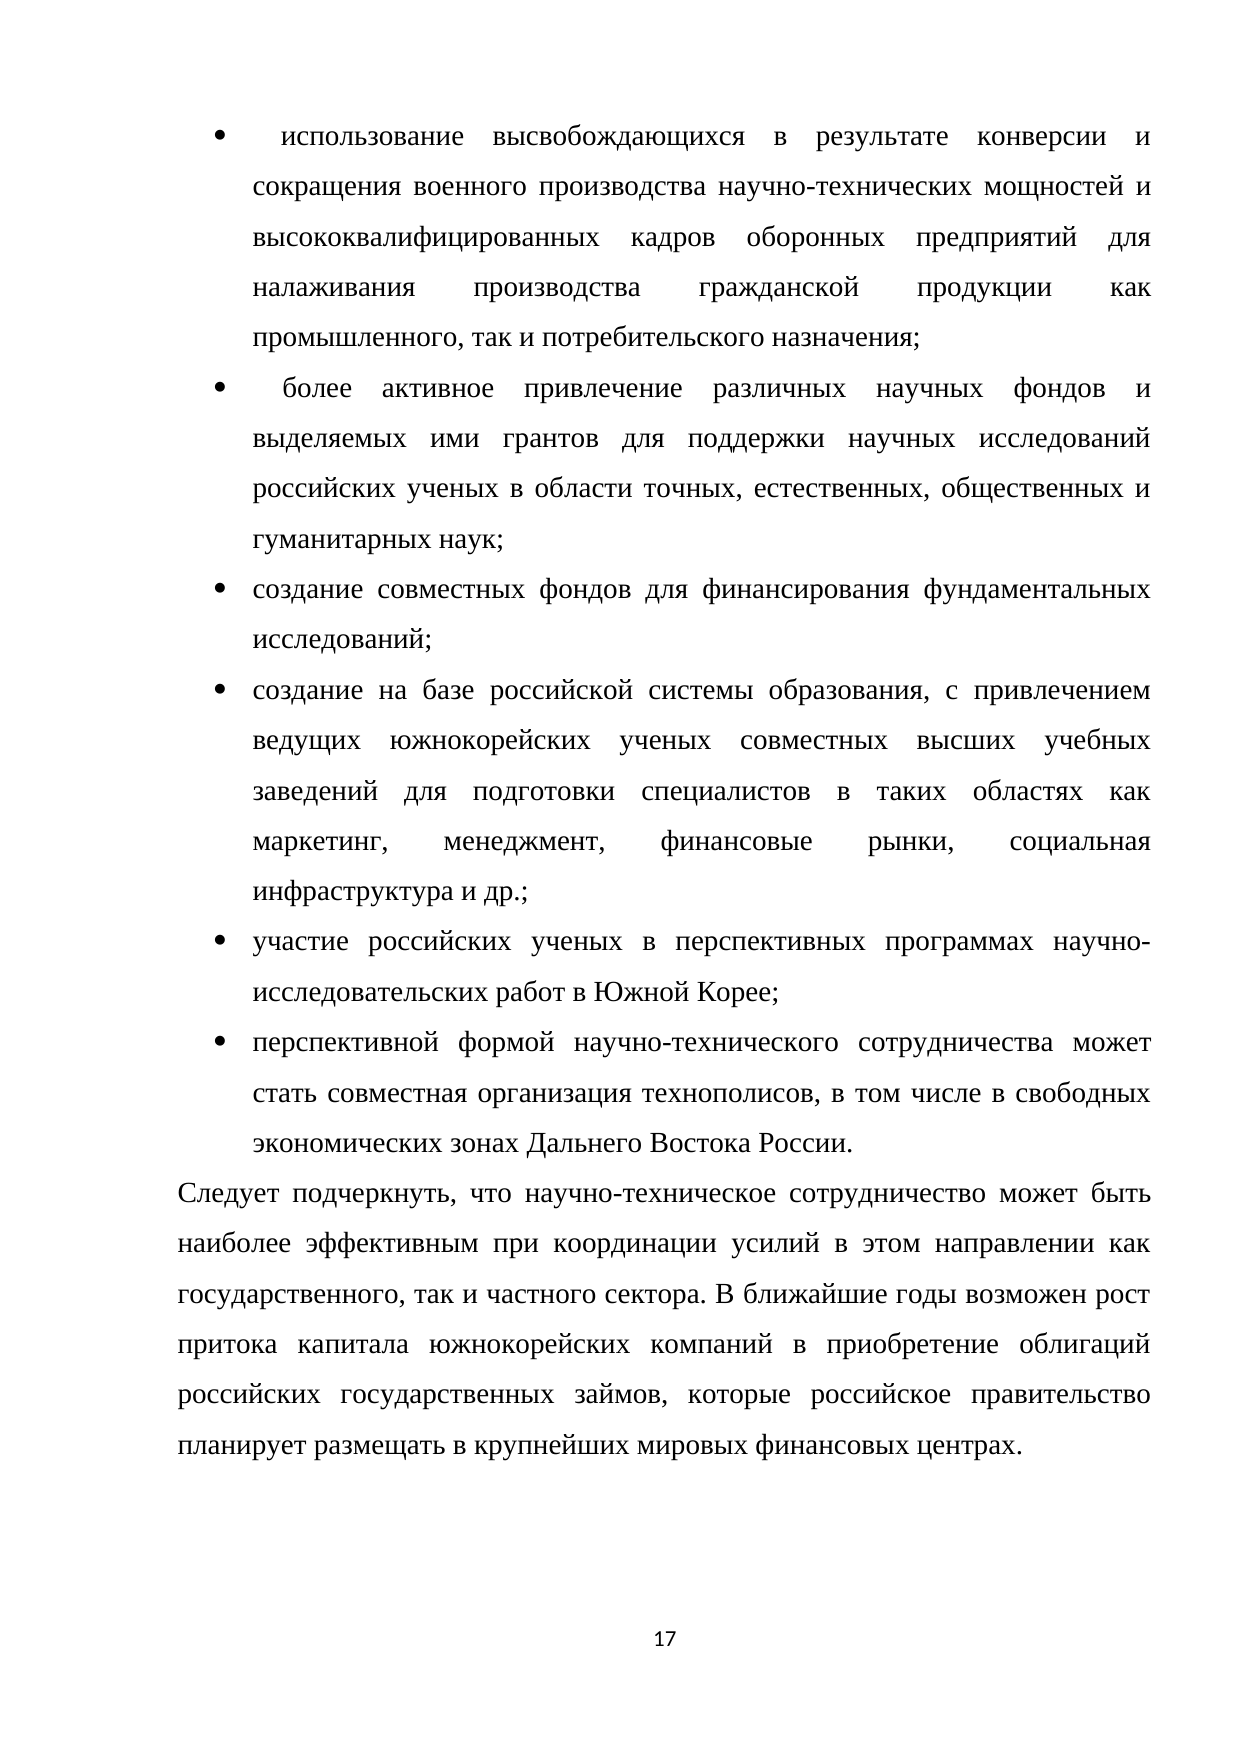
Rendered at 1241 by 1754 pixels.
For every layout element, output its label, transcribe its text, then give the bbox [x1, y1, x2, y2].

list использование высвобождающихся в результате конверсии и сокращения военного производства научно-технических мощностей и высококвалифицированных кадров оборонных предприятий для налаживания производства гражданской продукции как промышленного, так и потребительского назначения; [215, 118, 1152, 353]
list более активное привлечение различных научных фондов и выделяемых ими грантов для поддержки научных исследований российских ученых в области точных, естественных, общественных и гуманитарных наук; [215, 370, 1152, 554]
list создание совместных фондов для финансирования фундаментальных исследований; [215, 571, 1152, 655]
text Следует подчеркнуть, что научно-техническое сотрудничество может быть наиболее эффективным при координации усилий в этом направлении как государственного, так и частного сектора. В ближайшие годы возможен рост притока капитала южнокорейских компаний в приобретение облигаций российских государственных займов, которые российское правительство планирует размещать в крупнейших мировых финансовых центрах. [177, 1175, 1152, 1460]
list создание на базе российской системы образования, с привлечением ведущих южнокорейских ученых совместных высших учебных заведений для подготовки специалистов в таких областях как маркетинг, менеджмент, финансовые рынки, социальная инфраструктура и др.; [215, 672, 1152, 907]
list участие российских ученых в перспективных программах научно-исследовательских работ в Южной Корее; [215, 923, 1152, 1007]
list перспективной формой научно-технического сотрудничества может стать совместная организация технополисов, в том числе в свободных экономических зонах Дальнего Востока России. [215, 1024, 1152, 1158]
